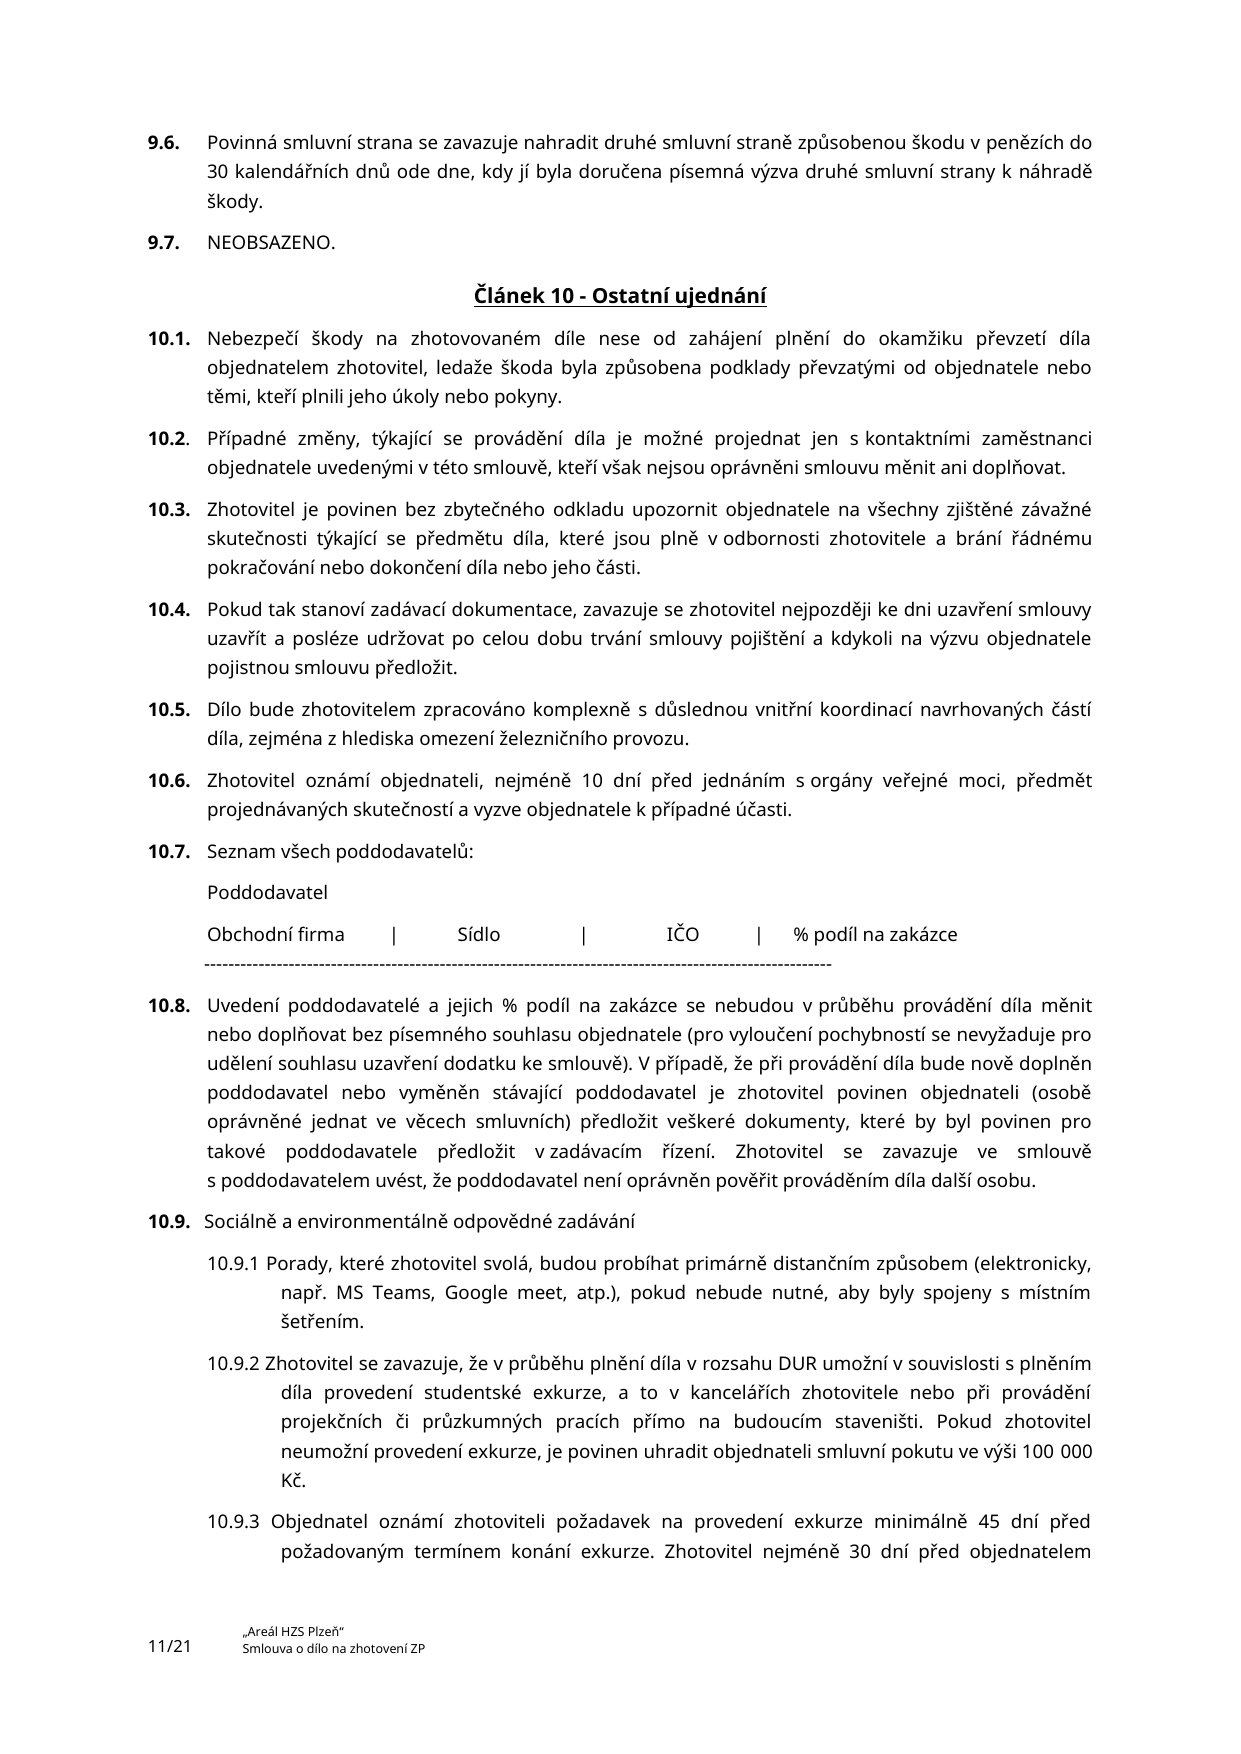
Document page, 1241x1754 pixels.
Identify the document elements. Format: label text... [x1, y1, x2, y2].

text 10.9. Sociálně a environmentálně odpovědné zadávání [148, 1206, 1092, 1235]
text 10.5. Dílo bude zhotovitelem zpracováno komplexně s důslednou vnitřní koordinací navrhovaných částí díla, zejména z hlediska omezení železničního provozu. [148, 693, 1092, 751]
text 10.4. Pokud tak stanoví zadávací dokumentace, zavazuje se zhotovitel nejpozději ke dni uzavření smlouvy uzavřít a posléze udržovat po celou dobu trvání smlouvy pojištění a kdykoli na výzvu objednatele pojistnou smlouvu předložit. [148, 593, 1092, 681]
text 10.6. Zhotovitel oznámí objednateli, nejméně 10 dní před jednáním s orgány veřejné moci, předmět projednávaných skutečností a vyzve objednatele k případné účasti. [148, 764, 1092, 822]
text 10.8. Uvedení poddodavatelé a jejich % podíl na zakázce se nebudou v průběhu provádění díla měnit nebo doplňovat bez písemného souhlasu objednatele (pro vyloučení pochybností se nevyžaduje pro udělení souhlasu uzavření dodatku ke smlouvě). V případě, že při provádění díla bude nově doplněn poddodavatel nebo vyměněn stávající poddodavatel je zhotovitel povinen objednateli (osobě oprávněné jednat ve věcech smluvních) předložit veškeré dokumenty, které by byl povinen pro takové poddodavatele předložit v zadávacím řízení. Zhotovitel se zavazuje ve smlouvě s poddodavatelem uvést, že poddodavatel není oprávněn pověřit prováděním díla další osobu. [148, 989, 1092, 1193]
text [207, 1506, 1092, 1564]
text 10.2. Případné změny, týkající se provádění díla je možné projednat jen s kontaktními zaměstnanci objednatele uvedenými v této smlouvě, kteří však nejsou oprávněni smlouvu měnit ani doplňovat. [148, 422, 1092, 481]
text 10.9.2 Zhotovitel se zavazuje, že v průběhu plnění díla v rozsahu DUR umožní v souvislosti s plněním díla provedení studentské exkurze, a to v kancelářích zhotovitele nebo při provádění projekčních či průzkumných pracích přímo na budoucím staveništi. Pokud zhotovitel neumožní provedení exkurze, je povinen uhradit objednateli smluvní pokutu ve výši 100 000 Kč. [207, 1347, 1092, 1493]
subtitle Článek 10 - Ostatní ujednání [148, 281, 1092, 310]
text 9.6. Povinná smluvní strana se zavazuje nahradit druhé smluvní straně způsobenou škodu v penězích do 30 kalendářních dnů ode dne, kdy jí byla doručena písemná výzva druhé smluvní strany k náhradě škody. [148, 126, 1092, 214]
text 9.7. NEOBSAZENO. [148, 226, 1092, 256]
text 10.9.1 Porady, které zhotovitel svolá, budou probíhat primárně distančním způsobem (elektronicky, např. MS Teams, Google meet, atp.), pokud nebude nutné, aby byly spojeny s místním šetřením. [207, 1247, 1092, 1335]
text Obchodní firma | Sídlo | IČO | % podíl na zakázce [151, 918, 1092, 947]
text -------------------------------------------------------------------------------------------------------- [148, 947, 1092, 976]
text 10.1. Nebezpečí škody na zhotovovaném díle nese od zahájení plnění do okamžiku převzetí díla objednatelem zhotovitel, ledaže škoda byla způsobena podklady převzatými od objednatele nebo těmi, kteří plnili jeho úkoly nebo pokyny. [148, 322, 1092, 410]
text 10.7. Seznam všech poddodavatelů: [148, 835, 1092, 864]
text 10.3. Zhotovitel je povinen bez zbytečného odkladu upozornit objednatele na všechny zjištěné závažné skutečnosti týkající se předmětu díla, které jsou plně v odbornosti zhotovitele a brání řádnému pokračování nebo dokončení díla nebo jeho části. [148, 493, 1092, 581]
text Poddodavatel [204, 876, 1092, 906]
